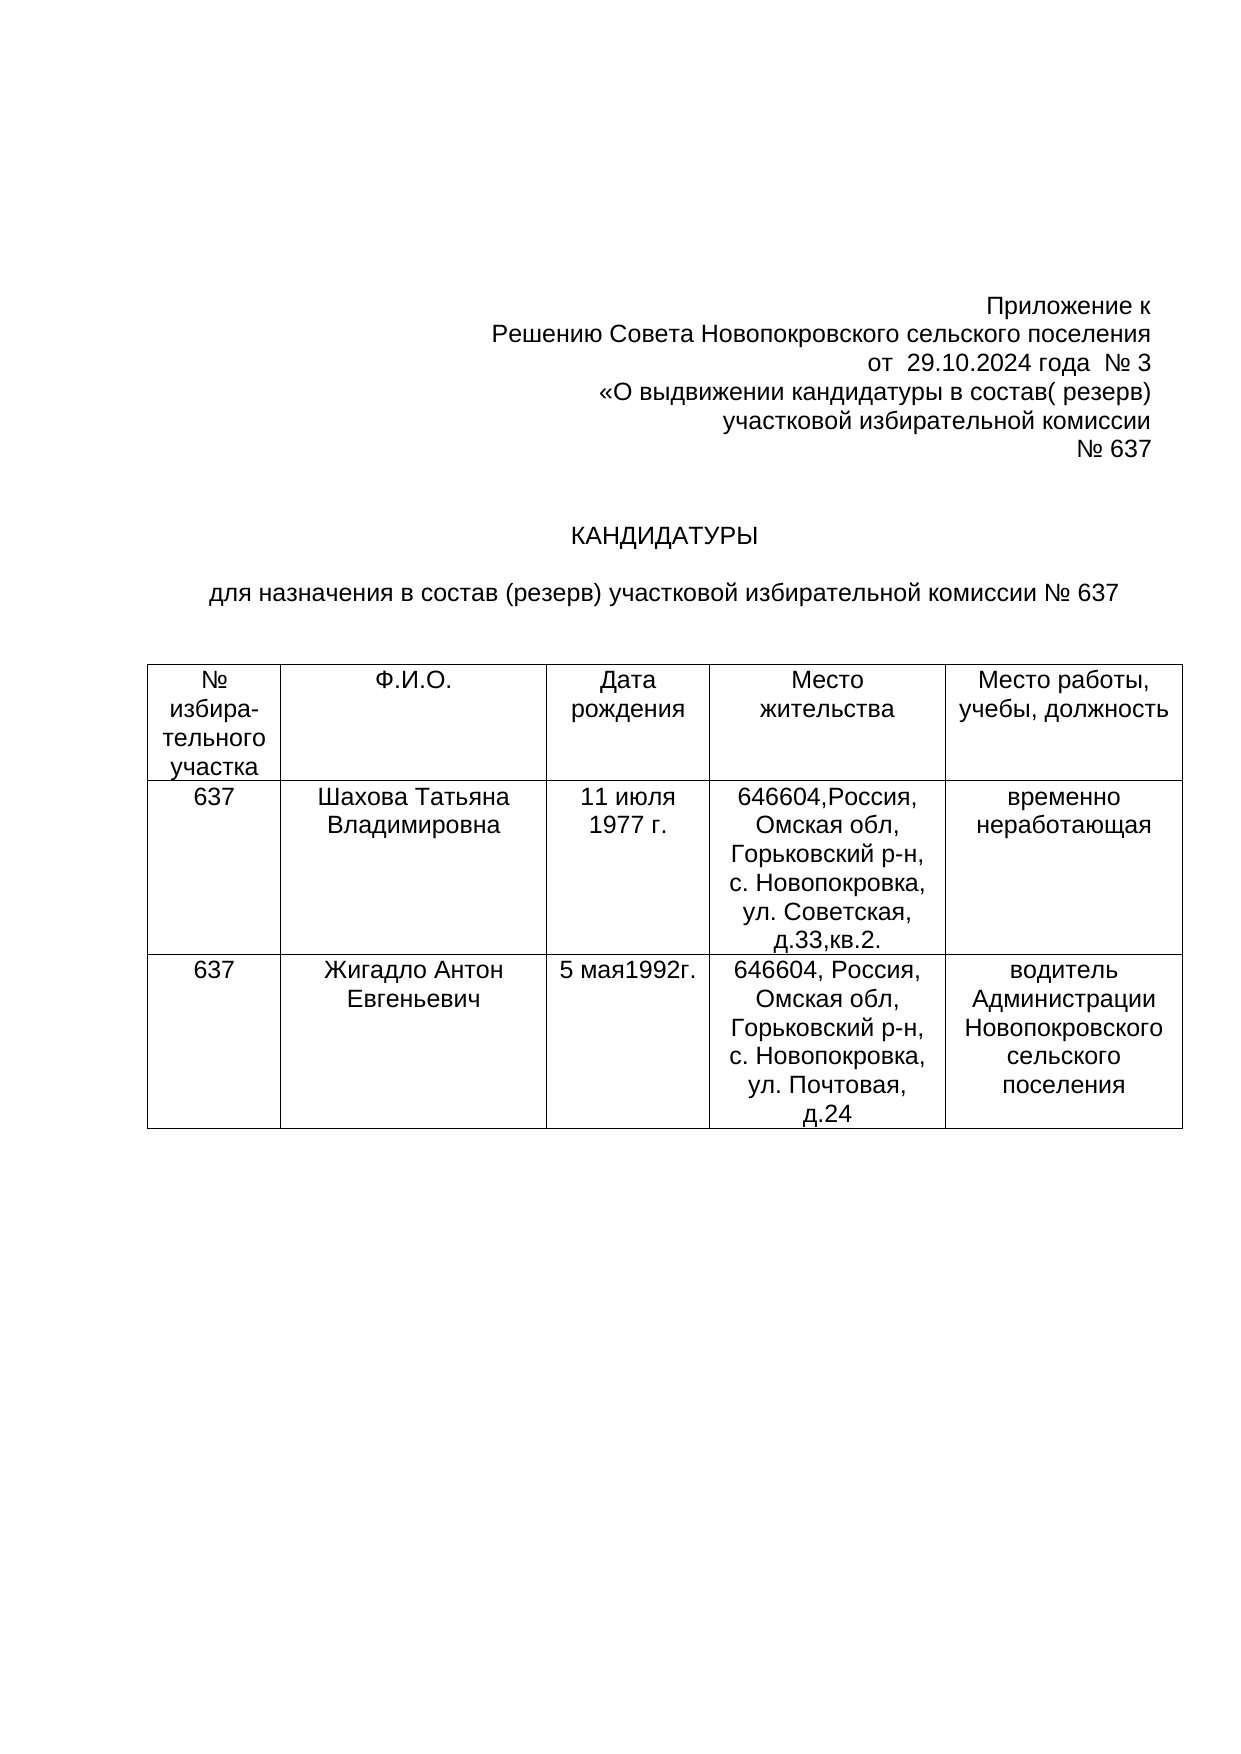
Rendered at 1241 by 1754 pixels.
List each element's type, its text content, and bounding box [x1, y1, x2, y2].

table_cell временно неработающая [946, 781, 1182, 954]
text для назначения в состав (резерв) участковой избирательной комиссии № 637 [177, 578, 1152, 607]
table_cell 646604,Россия, Омская обл, Горьковский р-н, с. Новопокровка, ул. Советская, д.33,кв.2. [710, 781, 945, 954]
table_cell 646604, Россия, Омская обл, Горьковский р-н, с. Новопокровка, ул. Почтовая, д.24 [710, 955, 945, 1127]
text Приложение к [177, 291, 1152, 319]
table_cell Жигадло Антон Евгеньевич [281, 955, 546, 1127]
text № 637 [177, 434, 1152, 463]
text КАНДИДАТУРЫ [177, 521, 1152, 549]
table_cell 11 июля 1977 г. [547, 781, 709, 954]
table_cell водитель Администрации Новопокровского сельского поселения [946, 955, 1182, 1127]
text от 29.10.2024 года № 3 [177, 348, 1152, 377]
text «О выдвижении кандидатуры в состав( резерв) [177, 377, 1152, 406]
table_header Место жительства [710, 665, 945, 780]
table_header Ф.И.О. [281, 665, 546, 780]
table_cell 637 [148, 781, 280, 954]
table_header № избира-тельного участка [148, 665, 280, 780]
text участковой избирательной комиссии [177, 406, 1152, 434]
table_cell 637 [148, 955, 280, 1127]
text Решению Совета Новопокровского сельского поселения [177, 319, 1152, 348]
table_header Дата рождения [547, 665, 709, 780]
table_cell Шахова Татьяна Владимировна [281, 781, 546, 954]
table_header Место работы, учебы, должность [946, 665, 1182, 780]
table_cell 5 мая1992г. [547, 955, 709, 1127]
